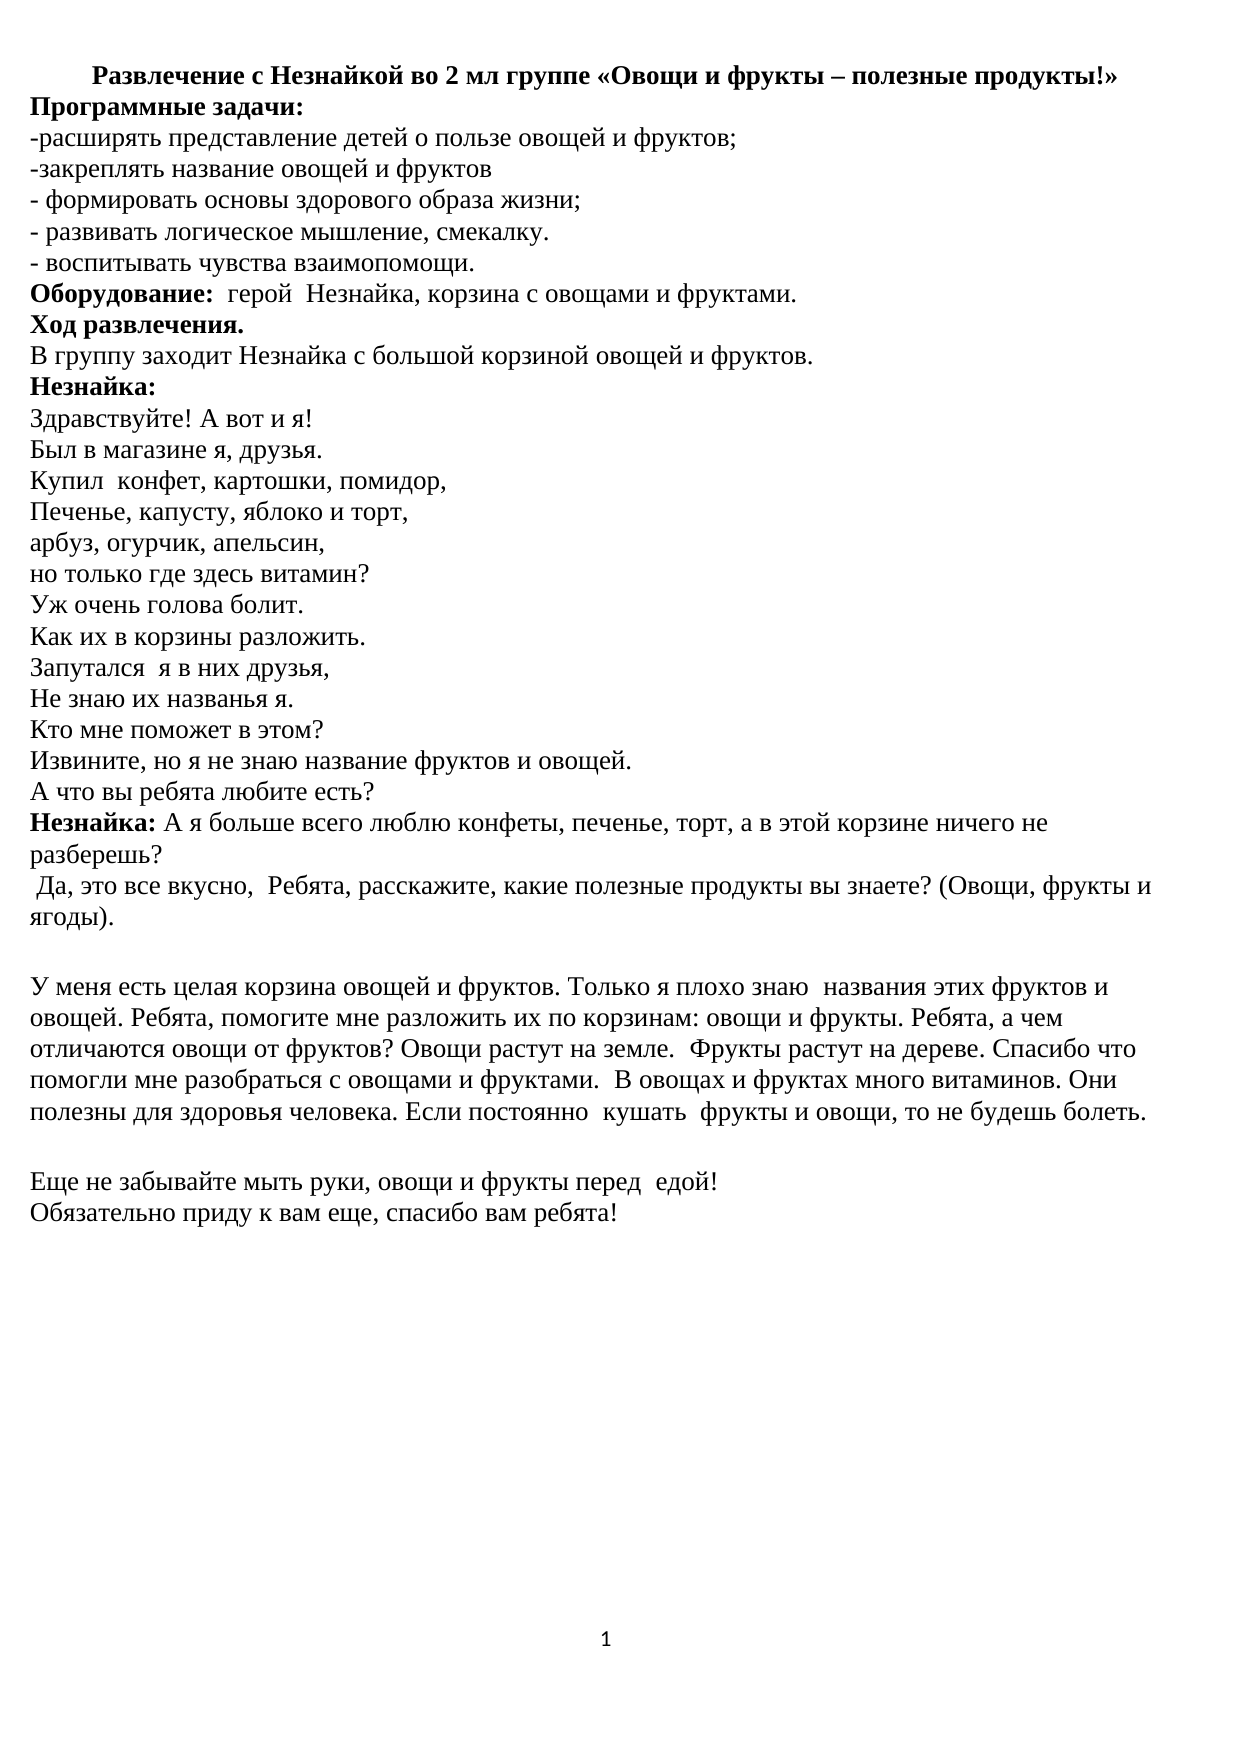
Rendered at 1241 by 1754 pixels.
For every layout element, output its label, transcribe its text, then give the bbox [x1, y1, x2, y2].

text Как их в корзины разложить. [29, 620, 1181, 651]
text А что вы ребята любите есть? [29, 775, 1181, 807]
text - формировать основы здорового образа жизни; [29, 184, 1181, 215]
text Печенье, капусту, яблоко и торт, [29, 495, 1181, 526]
text Развлечение с Незнайкой во 2 мл группе «Овощи и фрукты – полезные продукты!» [29, 59, 1181, 90]
text - воспитывать чувства взаимопомощи. [29, 246, 1181, 277]
text Еще не забывайте мыть руки, овощи и фрукты перед едой! [29, 1165, 1181, 1196]
text Программные задачи: [29, 90, 1181, 121]
text Оборудование: герой Незнайка, корзина с овощами и фруктами. [29, 277, 1181, 308]
text Не знаю их названья я. [29, 682, 1181, 713]
text -закреплять название овощей и фруктов [29, 152, 1181, 184]
text Ход развлечения. [29, 308, 1181, 339]
text Кто мне поможет в этом? [29, 713, 1181, 744]
text В группу заходит Незнайка с большой корзиной овощей и фруктов. [29, 339, 1181, 371]
text Запутался я в них друзья, [29, 651, 1181, 682]
text Здравствуйте! А вот и я! [29, 402, 1181, 433]
text Обязательно приду к вам еще, спасибо вам ребята! [29, 1196, 1181, 1227]
text Купил конфет, картошки, помидор, [29, 464, 1181, 495]
text Уж очень голова болит. [29, 588, 1181, 620]
text арбуз, огурчик, апельсин, [29, 526, 1181, 557]
text Незнайка: А я больше всего люблю конфеты, печенье, торт, а в этой корзине ничего не разберешь? [29, 807, 1181, 869]
text но только где здесь витамин? [29, 557, 1181, 588]
text -расширять представление детей о пользе овощей и фруктов; [29, 121, 1181, 152]
text Извините, но я не знаю название фруктов и овощей. [29, 744, 1181, 775]
text У меня есть целая корзина овощей и фруктов. Только я плохо знаю названия этих фруктов и овощей. Ребята, помогите мне разложить их по корзинам: овощи и фрукты. Ребята, а чем отличаются овощи от фруктов? Овощи растут на земле. Фрукты растут на дереве. Спасибо что помогли мне разобраться с овощами и фруктами. В овощах и фруктах много витаминов. Они полезны для здоровья человека. Если постоянно кушать фрукты и овощи, то не будешь болеть. [29, 970, 1181, 1126]
text Незнайка: [29, 371, 1181, 402]
text - развивать логическое мышление, смекалку. [29, 215, 1181, 246]
text Да, это все вкусно, Ребята, расскажите, какие полезные продукты вы знаете? (Овощи, фрукты и ягоды). [29, 869, 1181, 931]
text Был в магазине я, друзья. [29, 433, 1181, 464]
